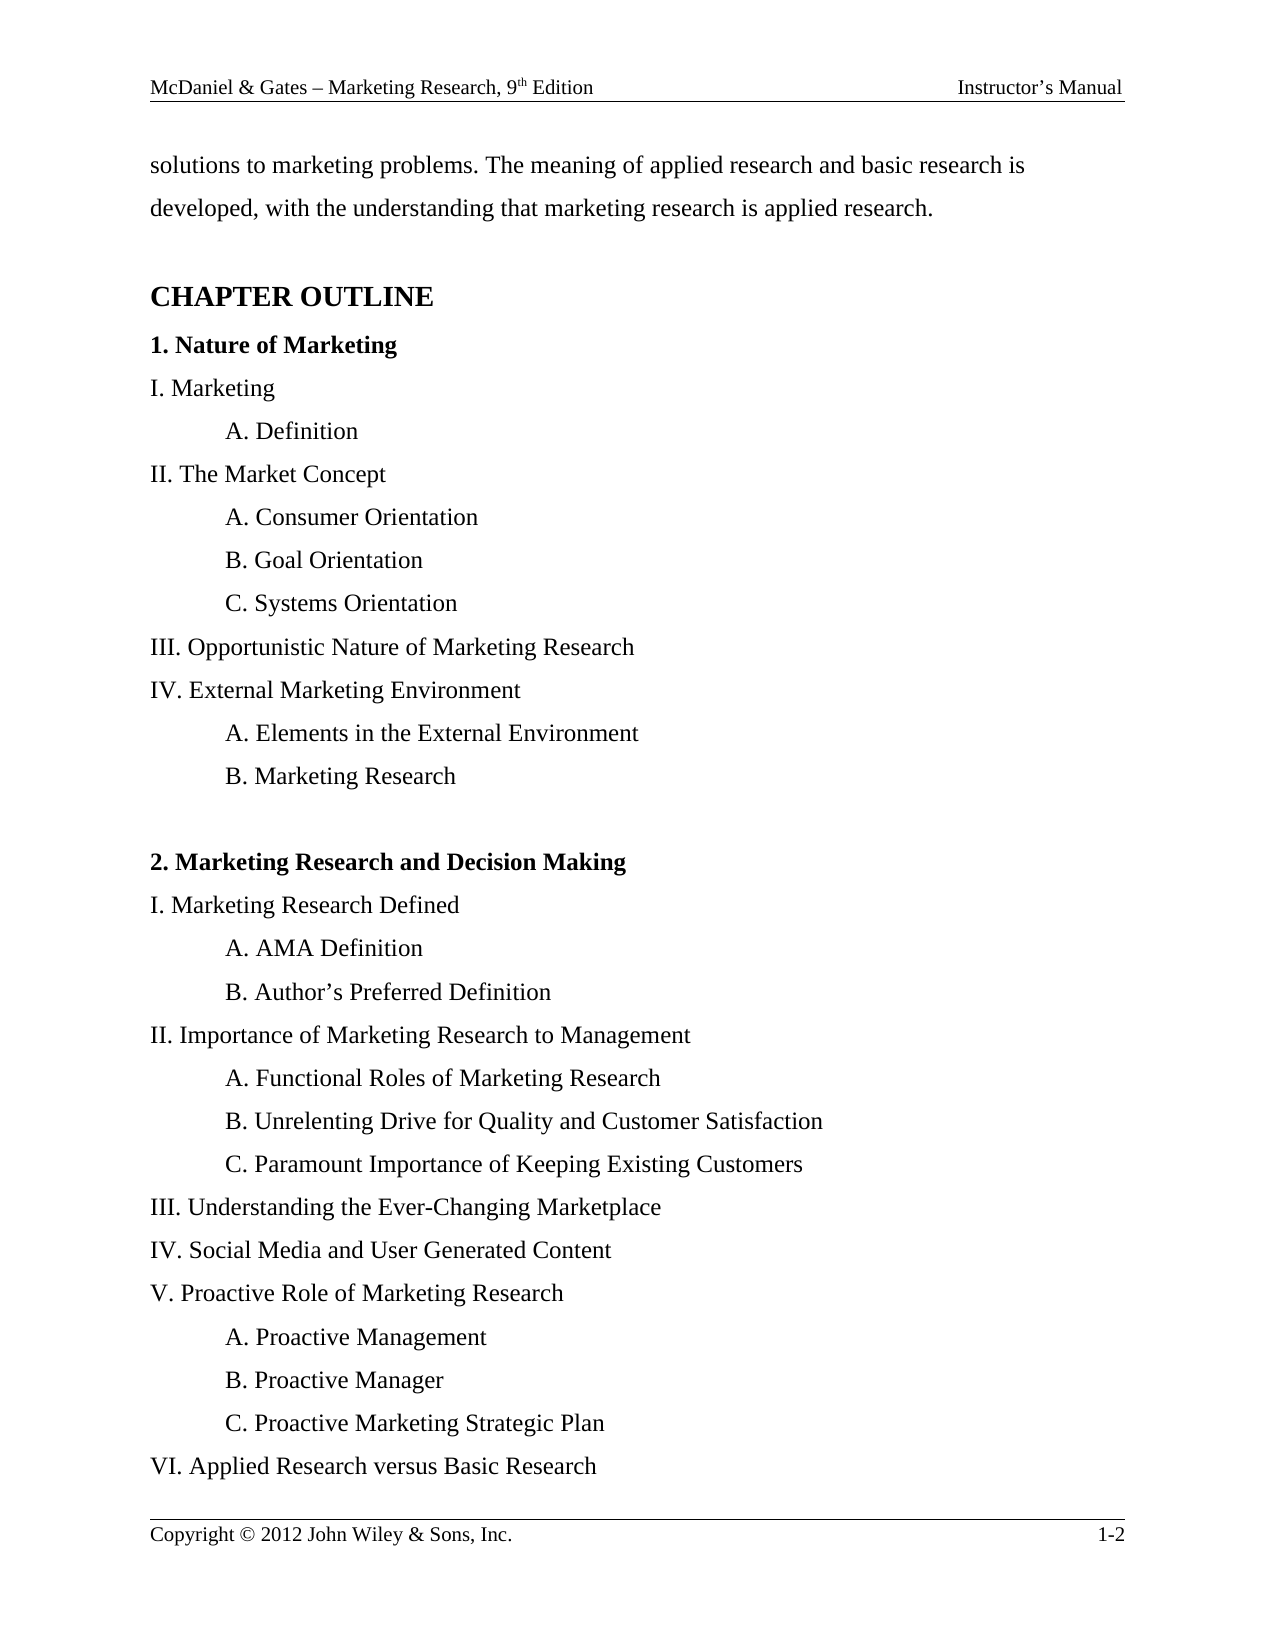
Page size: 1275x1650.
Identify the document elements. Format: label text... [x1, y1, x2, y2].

text IV. Social Media and User Generated Content [150, 1235, 1125, 1264]
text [150, 150, 1125, 222]
text CHAPTER OUTLINE [150, 279, 1125, 313]
text 2. Marketing Research and Decision Making [150, 847, 1125, 876]
text B. Marketing Research [150, 761, 1125, 790]
text II. The Market Concept [150, 459, 1125, 488]
text A. Consumer Orientation [150, 502, 1125, 531]
text B. Goal Orientation [150, 545, 1125, 574]
text C. Systems Orientation [150, 588, 1125, 617]
text A. Definition [225, 416, 1125, 445]
text III. Understanding the Ever-Changing Marketplace [150, 1192, 1125, 1221]
text I. Marketing [150, 373, 1125, 402]
text B. Author’s Preferred Definition [150, 977, 1125, 1005]
text A. AMA Definition [150, 933, 1125, 962]
text VI. Applied Research versus Basic Research [150, 1451, 1125, 1480]
text III. Opportunistic Nature of Marketing Research [150, 632, 1125, 660]
text C. Proactive Marketing Strategic Plan [150, 1408, 1125, 1437]
text IV. External Marketing Environment [150, 675, 1125, 703]
text II. Importance of Marketing Research to Management [150, 1020, 1125, 1048]
text A. Proactive Management [150, 1322, 1125, 1350]
text B. Unrelenting Drive for Quality and Customer Satisfaction [150, 1106, 1125, 1135]
text C. Paramount Importance of Keeping Existing Customers [150, 1149, 1125, 1178]
text V. Proactive Role of Marketing Research [150, 1278, 1125, 1307]
text B. Proactive Manager [150, 1365, 1125, 1393]
text A. Functional Roles of Marketing Research [150, 1063, 1125, 1092]
text I. Marketing Research Defined [150, 890, 1125, 919]
text A. Elements in the External Environment [150, 718, 1125, 747]
text 1. Nature of Marketing [150, 330, 1125, 358]
